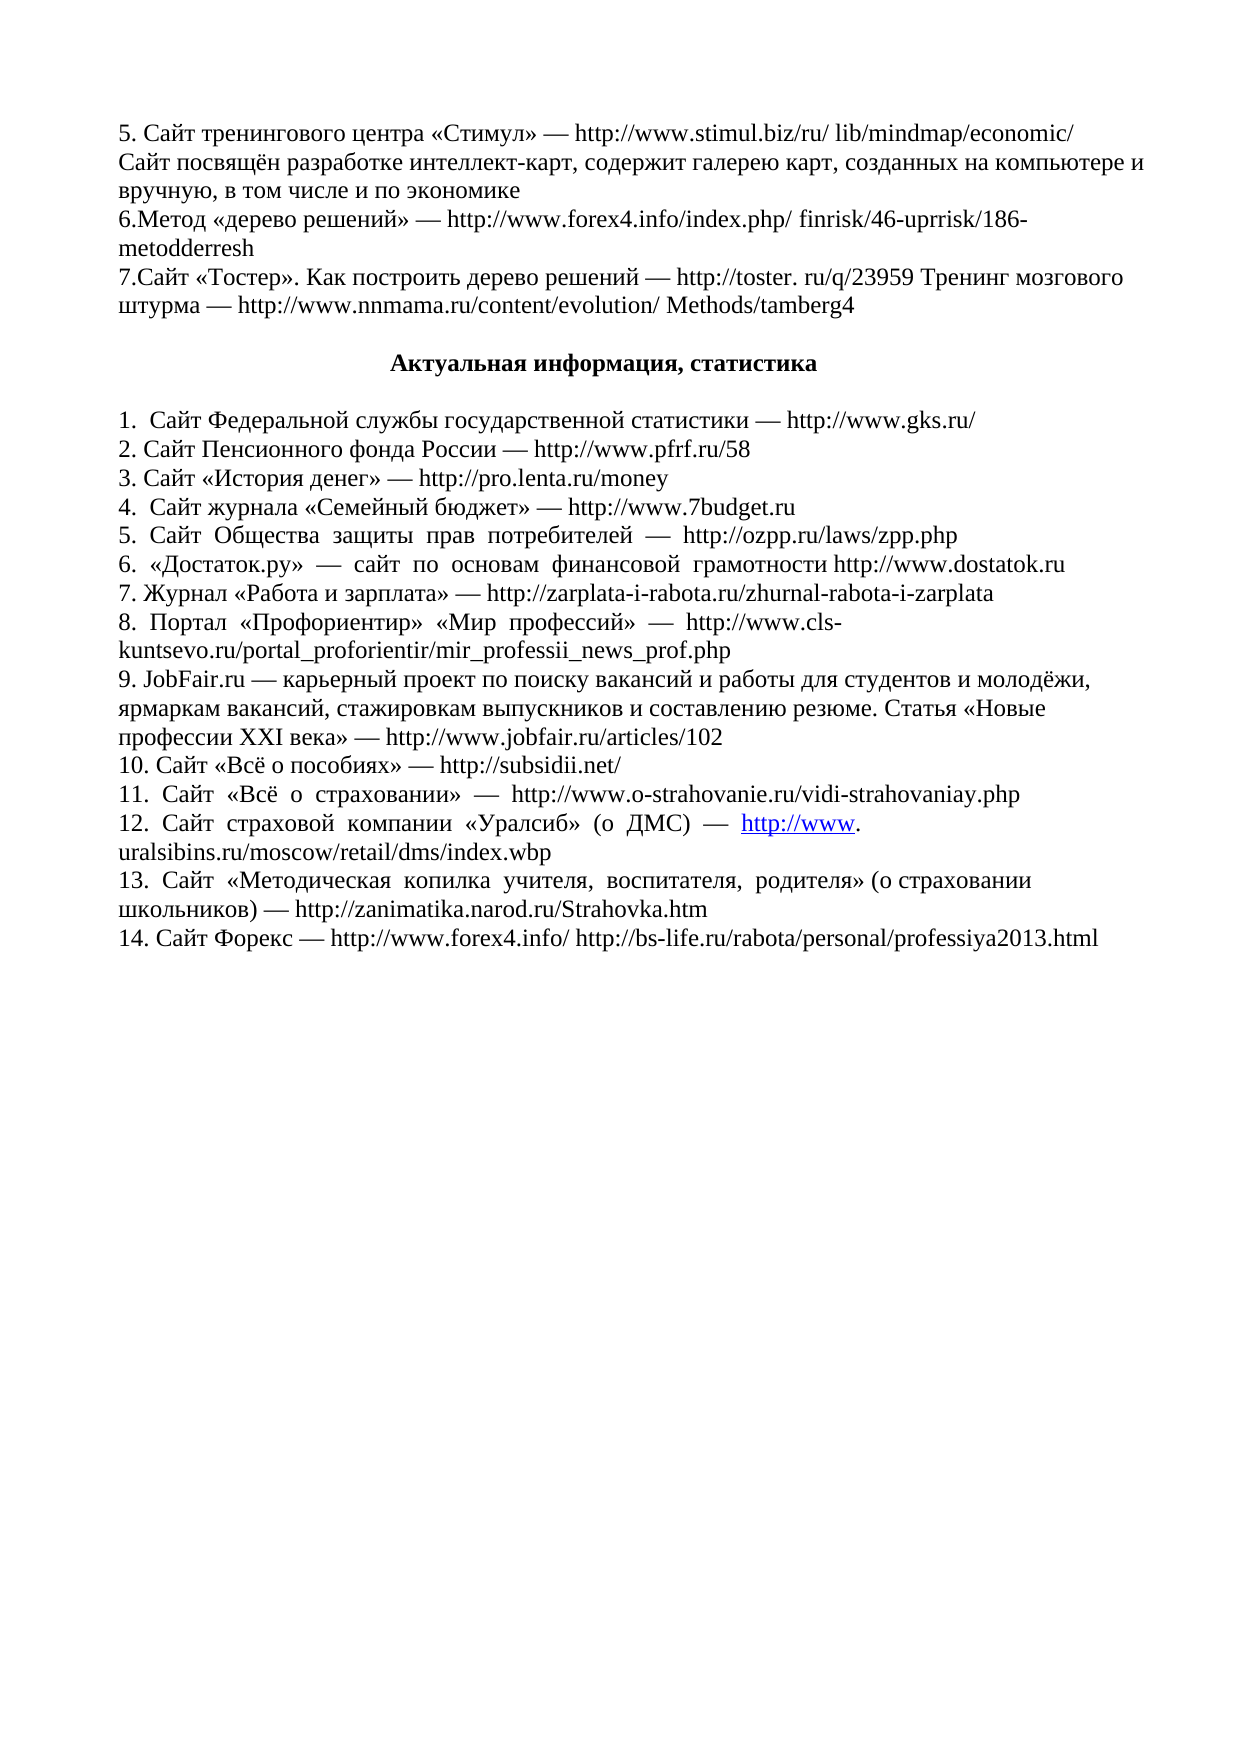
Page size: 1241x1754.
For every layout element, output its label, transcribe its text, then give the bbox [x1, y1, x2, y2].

text 13. Сайт «Методическая копилка учителя, воспитателя, родителя» (о страховании школьников) — http://zanimatika.narod.ru/Strahovka.htm [118, 866, 1152, 923]
text 9. JobFair.ru — карьерный проект по поиску вакансий и работы для студентов и молодёжи, ярмаркам вакансий, стажировкам выпускников и составлению резюме. Статья «Новые профессии XXI века» — http://www.jobfair.ru/articles/102 [118, 664, 1152, 751]
text Актуальная информация, статистика [177, 348, 1152, 377]
text 6. «Достаток.ру» — сайт по основам финансовой грамотности http://www.dostatok.ru [118, 549, 1152, 578]
text Сайт посвящён разработке интеллект-карт, содержит галерею карт, созданных на компьютере и вручную, в том числе и по экономике [118, 147, 1152, 204]
text 10. Сайт «Всё о пособиях» — http://subsidii.net/ [118, 751, 1152, 779]
text 11. Сайт «Всё о страховании» — http://www.o-strahovanie.ru/vidi-strahovaniay.php [118, 779, 1152, 808]
text 4. Cайт журнала «Семейный бюджет» — http://www.7budget.ru [118, 492, 1152, 521]
text 8. Портал «Профориентир» «Мир профессий» — http://www.cls- kuntsevo.ru/portal_proforientir/mir_professii_news_prof.php [118, 607, 1152, 664]
text 2. Сайт Пенсионного фонда России — http://www.pfrf.ru/58 [118, 434, 1152, 463]
text 1. Сайт Федеральной службы государственной статистики — http://www.gks.ru/ [118, 406, 1152, 434]
text 14. Сайт Форекс — http://www.forex4.info/ http://bs-life.ru/rabota/personal/professiya2013.html [118, 923, 1152, 952]
text 7. Журнал «Работа и зарплата» — http://zarplata-i-rabota.ru/zhurnal-rabota-i-zarplata [118, 578, 1152, 607]
text 7.Сайт «Тостер». Как построить дерево решений — http://toster. ru/q/23959 Тренинг мозгового штурма — http://www.nnmama.ru/content/evolution/ Methods/tamberg4 [118, 262, 1152, 319]
text 12. Сайт страховой компании «Уралсиб» (о ДМС) — http://www. uralsibins.ru/moscow/retail/dms/index.wbp [118, 808, 1152, 866]
text 6.Метод «дерево решений» — http://www.forex4.info/index.php/ finrisk/46-uprrisk/186-metodderresh [118, 204, 1152, 262]
text 3. Сайт «История денег» — http://pro.lenta.ru/money [118, 463, 1152, 492]
text 5. Сайт тренингового центра «Стимул» — http://www.stimul.biz/ru/ lib/mindmap/economic/ [118, 118, 1152, 147]
text 5. Сайт Общества защиты прав потребителей — http://ozpp.ru/laws/zpp.php [118, 521, 1152, 549]
